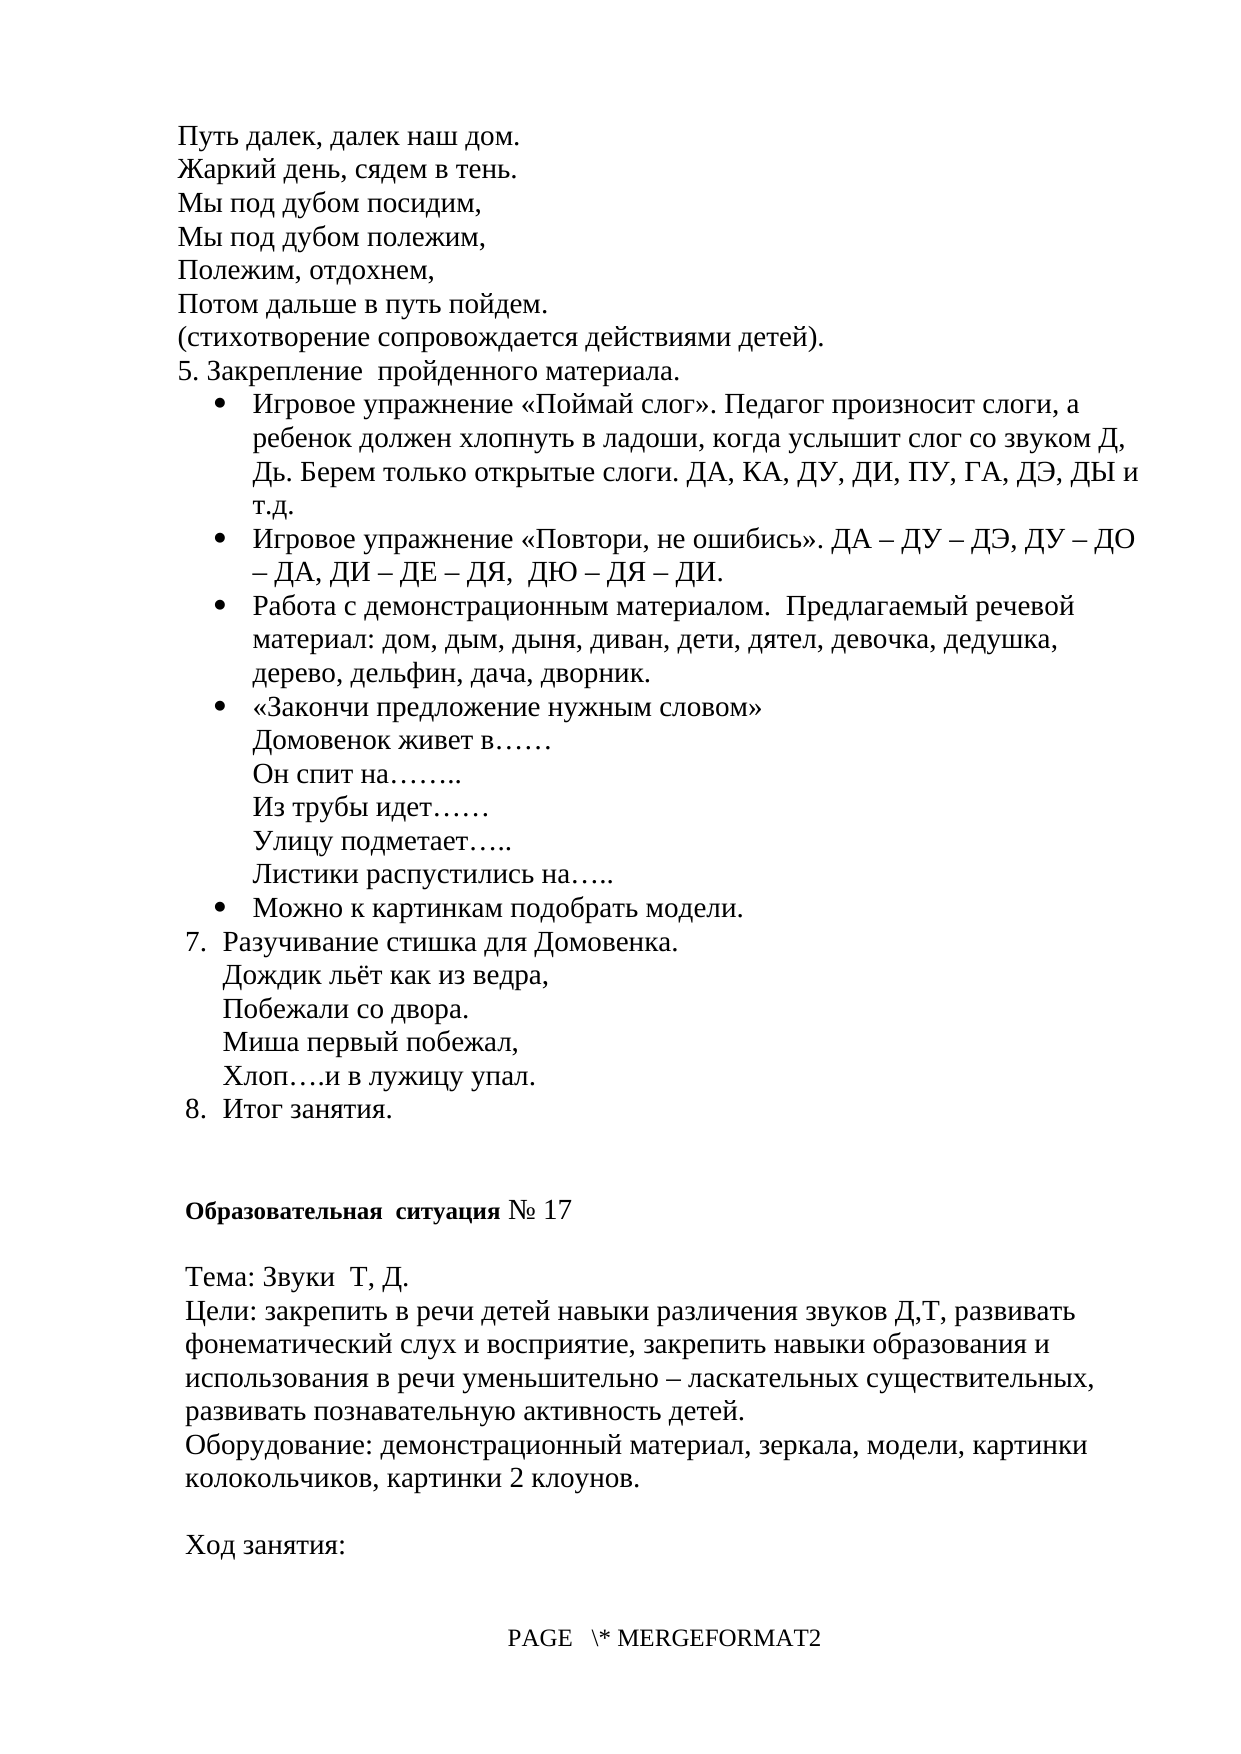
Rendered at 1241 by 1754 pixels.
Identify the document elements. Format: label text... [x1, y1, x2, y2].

text Мы под дубом полежим, [177, 219, 1152, 252]
text Листики распустились на….. [252, 856, 1152, 890]
text Из трубы идет…… [252, 789, 1152, 823]
list Разучивание стишка для Домовенка. [185, 924, 1152, 957]
text Цели: закрепить в речи детей навыки различения звуков Д,Т, развивать фонематический слух и восприятие, закрепить навыки образования и использования в речи уменьшительно – ласкательных существительных, развивать познавательную активность детей. [185, 1293, 1152, 1427]
list Можно к картинкам подобрать модели. [215, 890, 1152, 924]
text Ход занятия: [185, 1527, 1152, 1561]
list «Закончи предложение нужным словом» [215, 689, 1152, 722]
text Путь далек, далек наш дом. [177, 118, 1152, 152]
text Мы под дубом посидим, [177, 185, 1152, 219]
list Игровое упражнение «Поймай слог». Педагог произносит слоги, а ребенок должен хлопнуть в ладоши, когда услышит слог со звуком Д, Дь. Берем только открытые слоги. ДА, КА, ДУ, ДИ, ПУ, ГА, ДЭ, ДЫ и т.д. [215, 386, 1152, 521]
list Игровое упражнение «Повтори, не ошибись». ДА – ДУ – ДЭ, ДУ – ДО – ДА, ДИ – ДЕ – ДЯ, ДЮ – ДЯ – ДИ. [215, 521, 1152, 588]
text Жаркий день, сядем в тень. [177, 152, 1152, 185]
text Домовенок живет в…… [252, 722, 1152, 756]
text Тема: Звуки Т, Д. [185, 1259, 1152, 1293]
text Оборудование: демонстрационный материал, зеркала, модели, картинки колокольчиков, картинки 2 клоунов. [185, 1427, 1152, 1494]
text Хлоп….и в лужицу упал. [222, 1058, 1152, 1091]
text (стихотворение сопровождается действиями детей). [177, 319, 1152, 353]
list Итог занятия. [185, 1091, 1152, 1125]
text Миша первый побежал, [222, 1024, 1152, 1058]
text Побежали со двора. [222, 991, 1152, 1024]
text Полежим, отдохнем, [177, 252, 1152, 286]
text Улицу подметает….. [252, 823, 1152, 856]
text Дождик льёт как из ведра, [222, 957, 1152, 991]
text 5. Закрепление пройденного материала. [177, 353, 1152, 386]
text Он спит на…….. [252, 756, 1152, 789]
text Потом дальше в путь пойдем. [177, 286, 1152, 319]
text Образовательная ситуация № 17 [185, 1192, 1152, 1226]
list Работа с демонстрационным материалом. Предлагаемый речевой материал: дом, дым, дыня, диван, дети, дятел, девочка, дедушка, дерево, дельфин, дача, дворник. [215, 588, 1152, 689]
